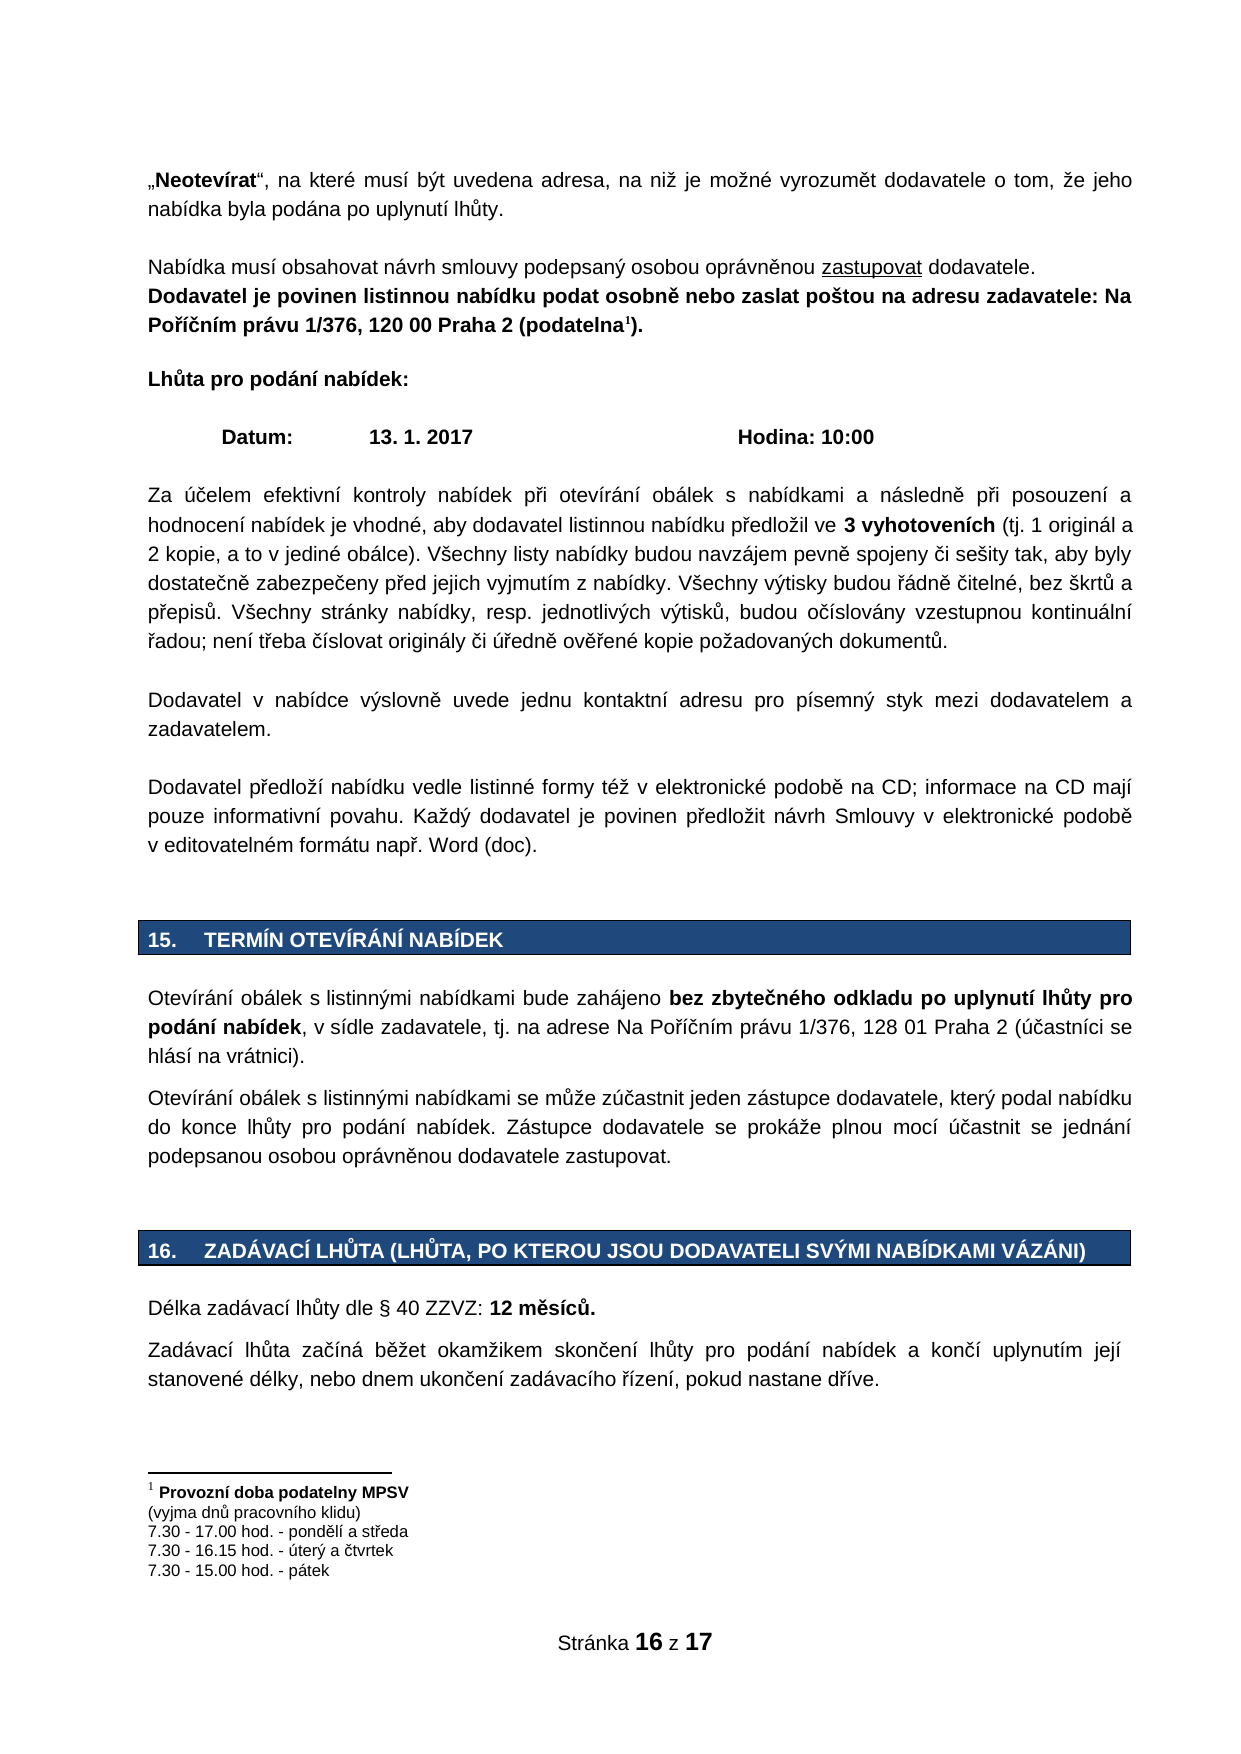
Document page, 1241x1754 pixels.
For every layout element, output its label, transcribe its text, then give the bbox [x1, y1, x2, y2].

text Zadávací lhůta začíná běžet okamžikem skončení lhůty pro podání nabídek a končí uplynutím její stanovené délky, nebo dnem ukončení zadávacího řízení, pokud nastane dříve. [148, 1332, 1122, 1391]
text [148, 162, 1133, 221]
subtitle Termín otevírání nabídek [139, 921, 1130, 954]
text Dodavatel je povinen listinnou nabídku podat osobně nebo zaslat poštou na adresu zadavatele: Na Poříčním právu 1/376, 120 00 Praha 2 (podatelna). [148, 279, 1133, 337]
text Datum: 13. 1. 2017 Hodina: 10:00 [148, 420, 1133, 449]
text Otevírání obálek s listinnými nabídkami bude zahájeno bez zbytečného odkladu po uplynutí lhůty pro podání nabídek, v sídle zadavatele, tj. na adrese Na Poříčním právu 1/376, 128 01 Praha 2 (účastníci se hlásí na vrátnici). [148, 980, 1133, 1068]
text Lhůta pro podání nabídek: [148, 361, 1133, 391]
subtitle Zadávací lhůta (lhůta, po kterou jsou dodavateli svými nabídkami vázáni) [139, 1231, 1130, 1264]
text Otevírání obálek s listinnými nabídkami se může zúčastnit jeden zástupce dodavatele, který podal nabídku do konce lhůty pro podání nabídek. Zástupce dodavatele se prokáže plnou mocí účastnit se jednání podepsanou osobou oprávněnou dodavatele zastupovat. [148, 1080, 1133, 1168]
text Nabídka musí obsahovat návrh smlouvy podepsaný osobou oprávněnou zastupovat dodavatele. [148, 250, 1133, 279]
text Dodavatel v nabídce výslovně uvede jednu kontaktní adresu pro písemný styk mezi dodavatelem a zadavatelem. [148, 682, 1133, 741]
text Délka zadávací lhůty dle § 40 ZZVZ: 12 měsíců. [148, 1291, 1122, 1320]
text Dodavatel předloží nabídku vedle listinné formy též v elektronické podobě na CD; informace na CD mají pouze informativní povahu. Každý dodavatel je povinen předložit návrh Smlouvy v elektronické podobě v editovatelném formátu např. Word (doc). [148, 770, 1133, 857]
text Za účelem efektivní kontroly nabídek při otevírání obálek s nabídkami a následně při posouzení a hodnocení nabídek je vhodné, aby dodavatel listinnou nabídku předložil ve 3 vyhotoveních (tj. 1 originál a 2 kopie, a to v jediné obálce). Všechny listy nabídky budou navzájem pevně spojeny či sešity tak, aby byly dostatečně zabezpečeny před jejich vyjmutím z nabídky. Všechny výtisky budou řádně čitelné, bez škrtů a přepisů. Všechny stránky nabídky, resp. jednotlivých výtisků, budou očíslovány vzestupnou kontinuální řadou; není třeba číslovat originály či úředně ověřené kopie požadovaných dokumentů. [148, 478, 1133, 653]
